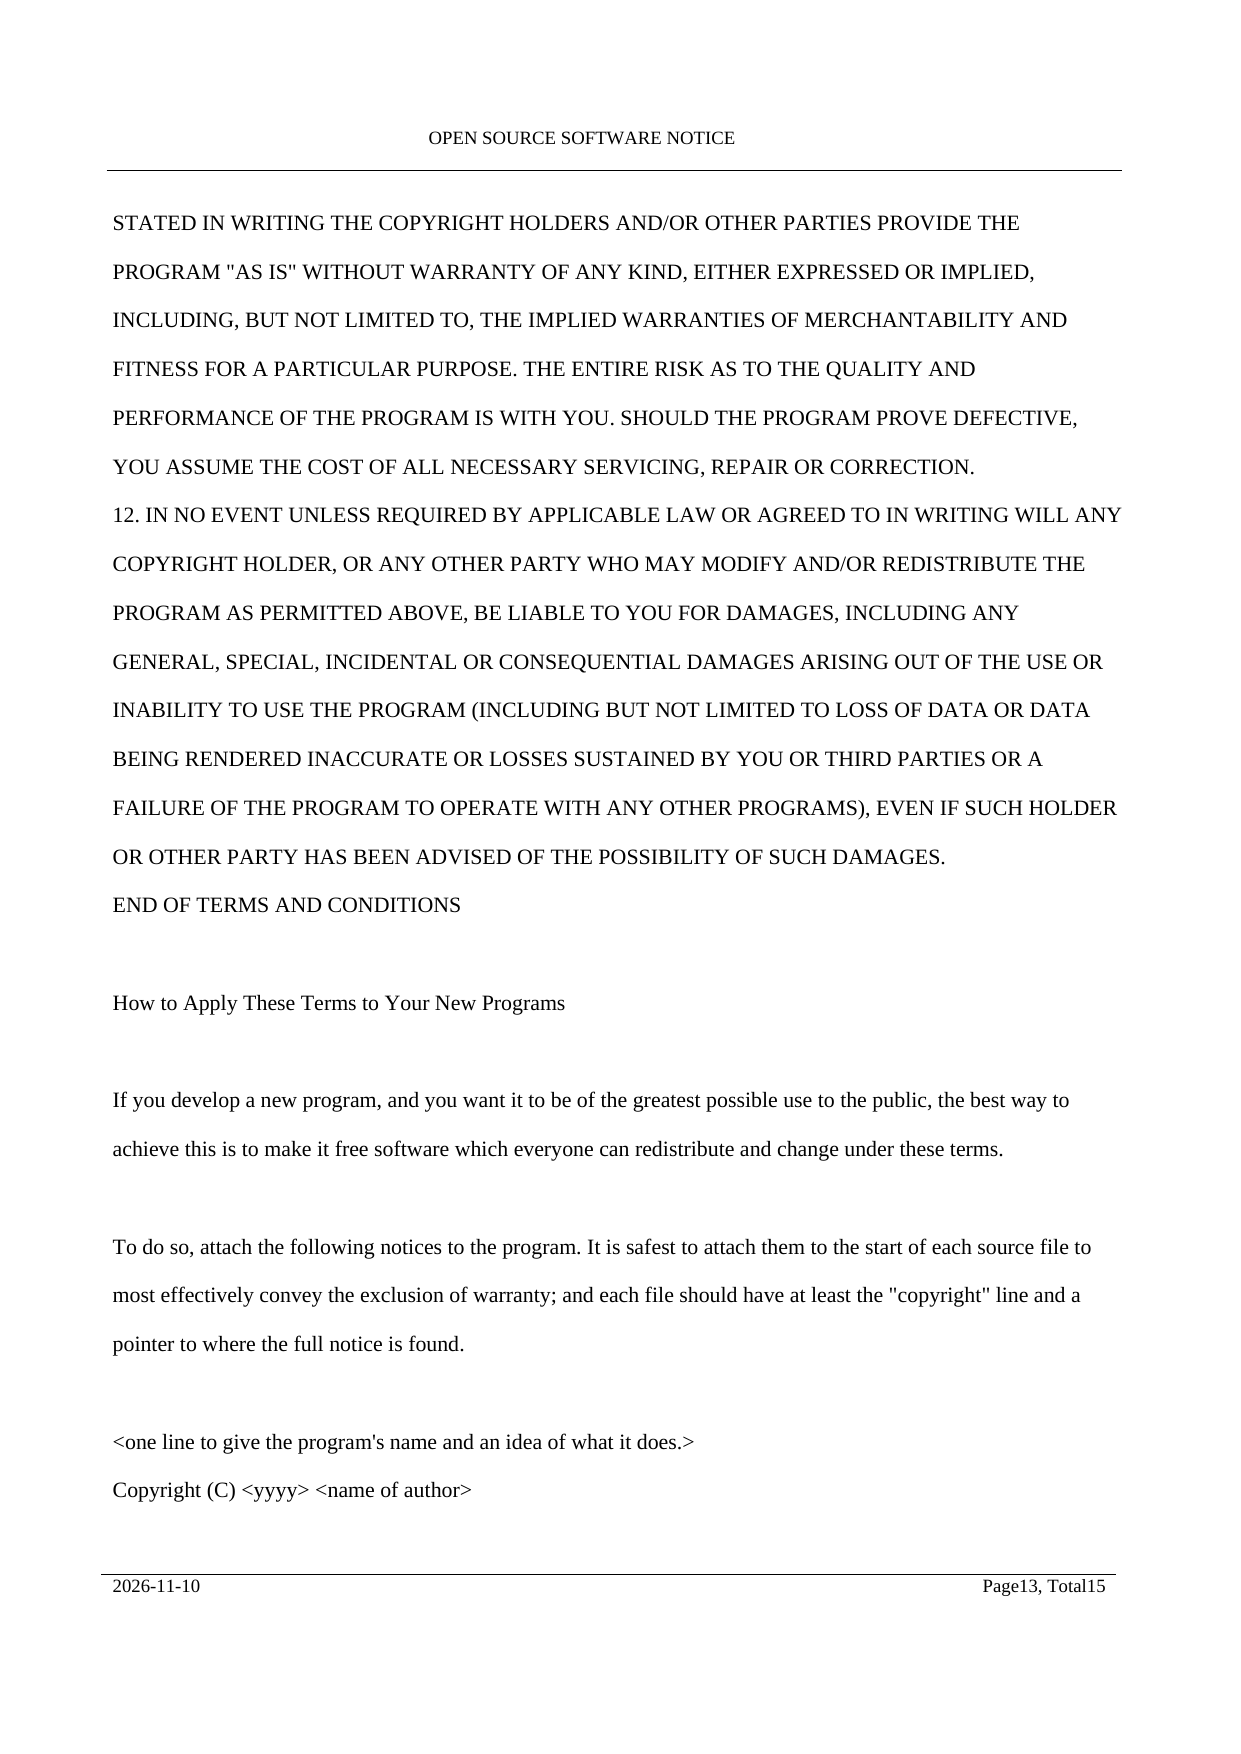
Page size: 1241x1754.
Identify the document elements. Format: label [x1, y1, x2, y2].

text [112, 206, 1128, 1506]
